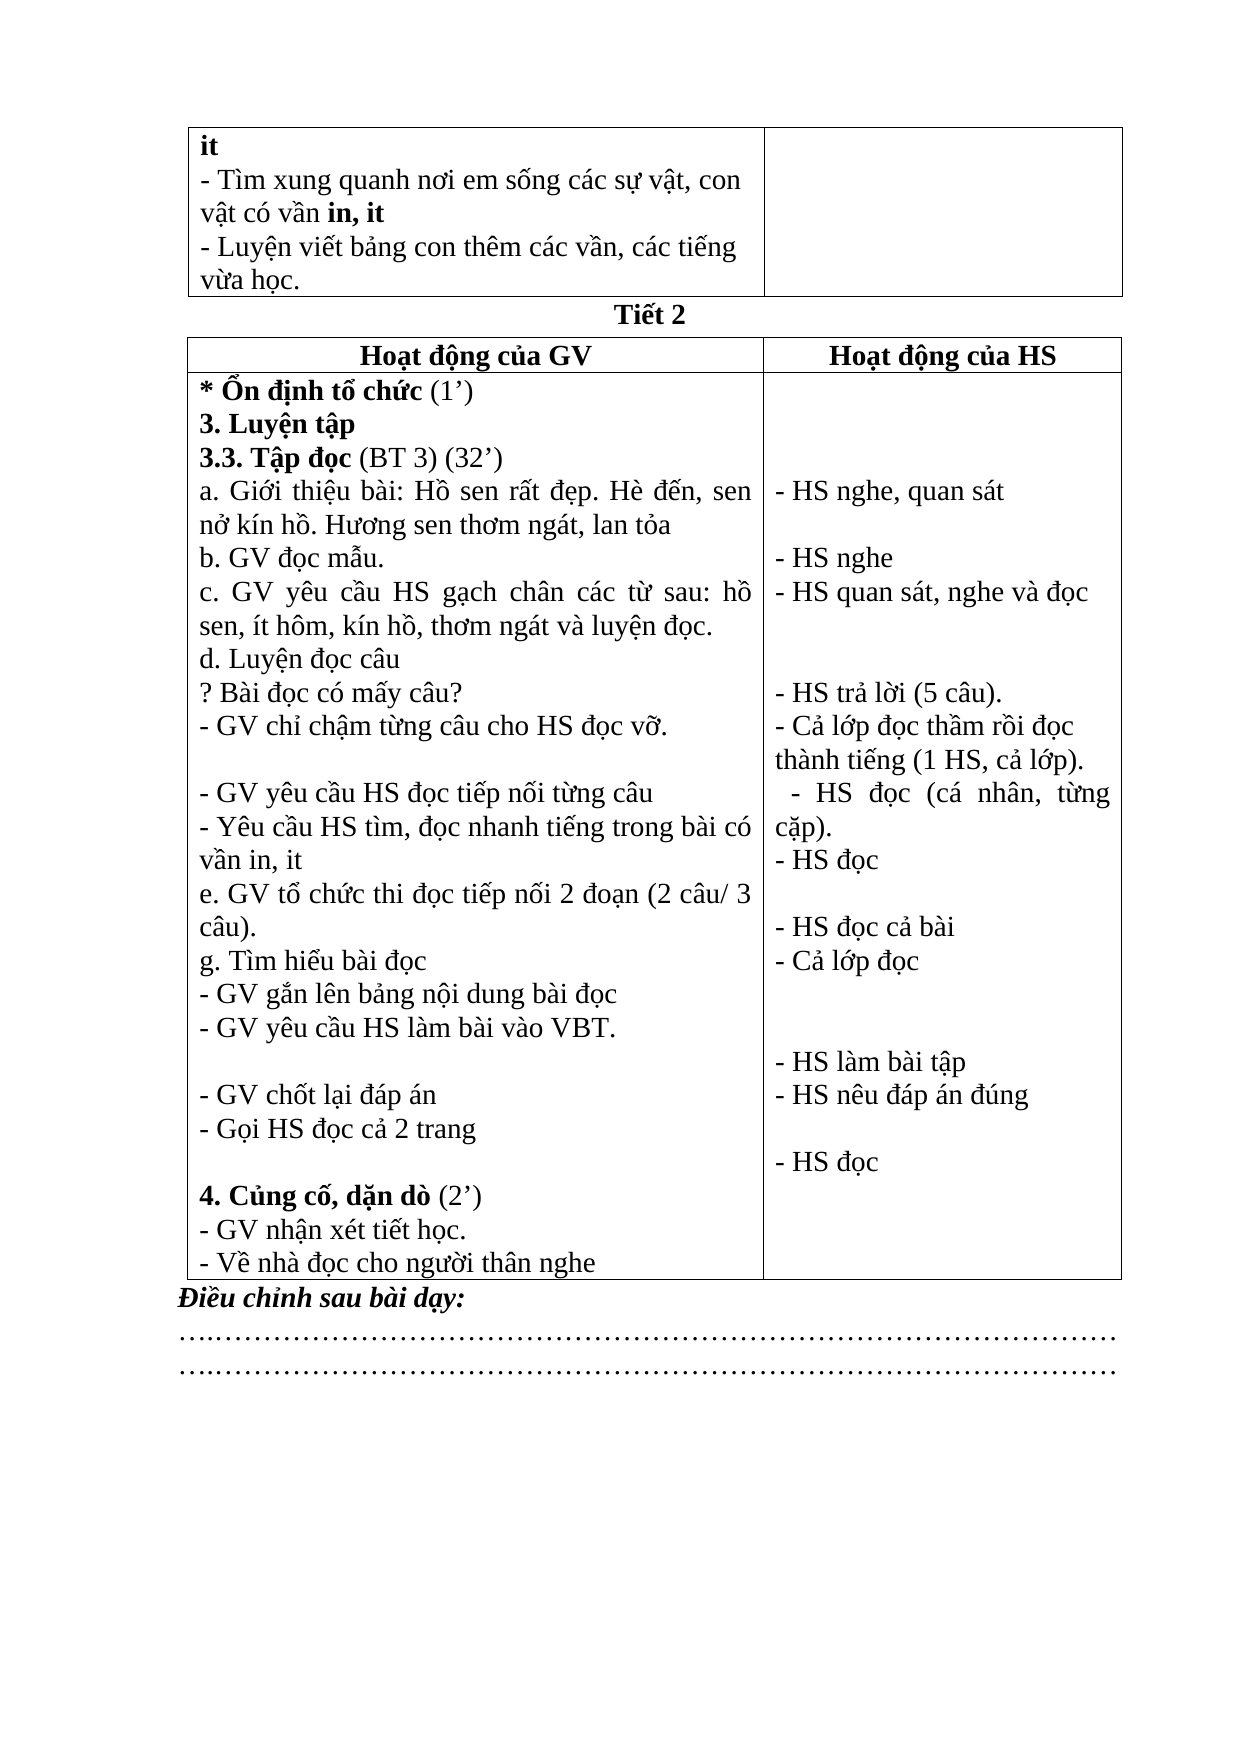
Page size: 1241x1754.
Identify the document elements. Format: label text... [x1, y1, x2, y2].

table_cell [189, 128, 764, 296]
text Điều chỉnh sau bài dạy: [177, 1280, 1122, 1313]
table_cell * Ổn định tổ chức (1’) 3. Luyện tập 3.3. Tập đọc (BT 3) (32’) a. Giới thiệu bài: Hồ sen rất đẹp. Hè đến, sen nở kín hồ. Hương sen thơm ngát, lan tỏa b. GV đọc mẫu. c. GV yêu cầu HS gạch chân các từ sau: hồ sen, ít hôm, kín hồ, thơm ngát và luyện đọc. d. Luyện đọc câu ? Bài đọc có mấy câu? - GV chỉ chậm từng câu cho HS đọc vỡ. - GV yêu cầu HS đọc tiếp nối từng câu - Yêu cầu HS tìm, đọc nhanh tiếng trong bài có vần in, it e. GV tổ chức thi đọc tiếp nối 2 đoạn (2 câu/ 3 câu). g. Tìm hiểu bài đọc - GV gắn lên bảng nội dung bài đọc - GV yêu cầu HS làm bài vào VBT. - GV chốt lại đáp án - Gọi HS đọc cả 2 trang 4. Củng cố, dặn dò (2’) - GV nhận xét tiết học. - Về nhà đọc cho người thân nghe [188, 373, 763, 1279]
text ….………………………………………………………………………………… [177, 1347, 1122, 1381]
table_cell - HS nghe, quan sát - HS nghe - HS quan sát, nghe và đọc - HS trả lời (5 câu). - Cả lớp đọc thầm rồi đọc thành tiếng (1 HS, cả lớp). - HS đọc (cá nhân, từng cặp). - HS đọc - HS đọc cả bài - Cả lớp đọc - HS làm bài tập - HS nêu đáp án đúng - HS đọc [764, 373, 1121, 1279]
text Tiết 2 [177, 297, 1122, 331]
table_header Hoạt động của HS [764, 338, 1121, 372]
table_header Hoạt động của GV [188, 338, 763, 372]
text ….………………………………………………………………………………… [177, 1313, 1122, 1347]
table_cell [765, 128, 1122, 296]
